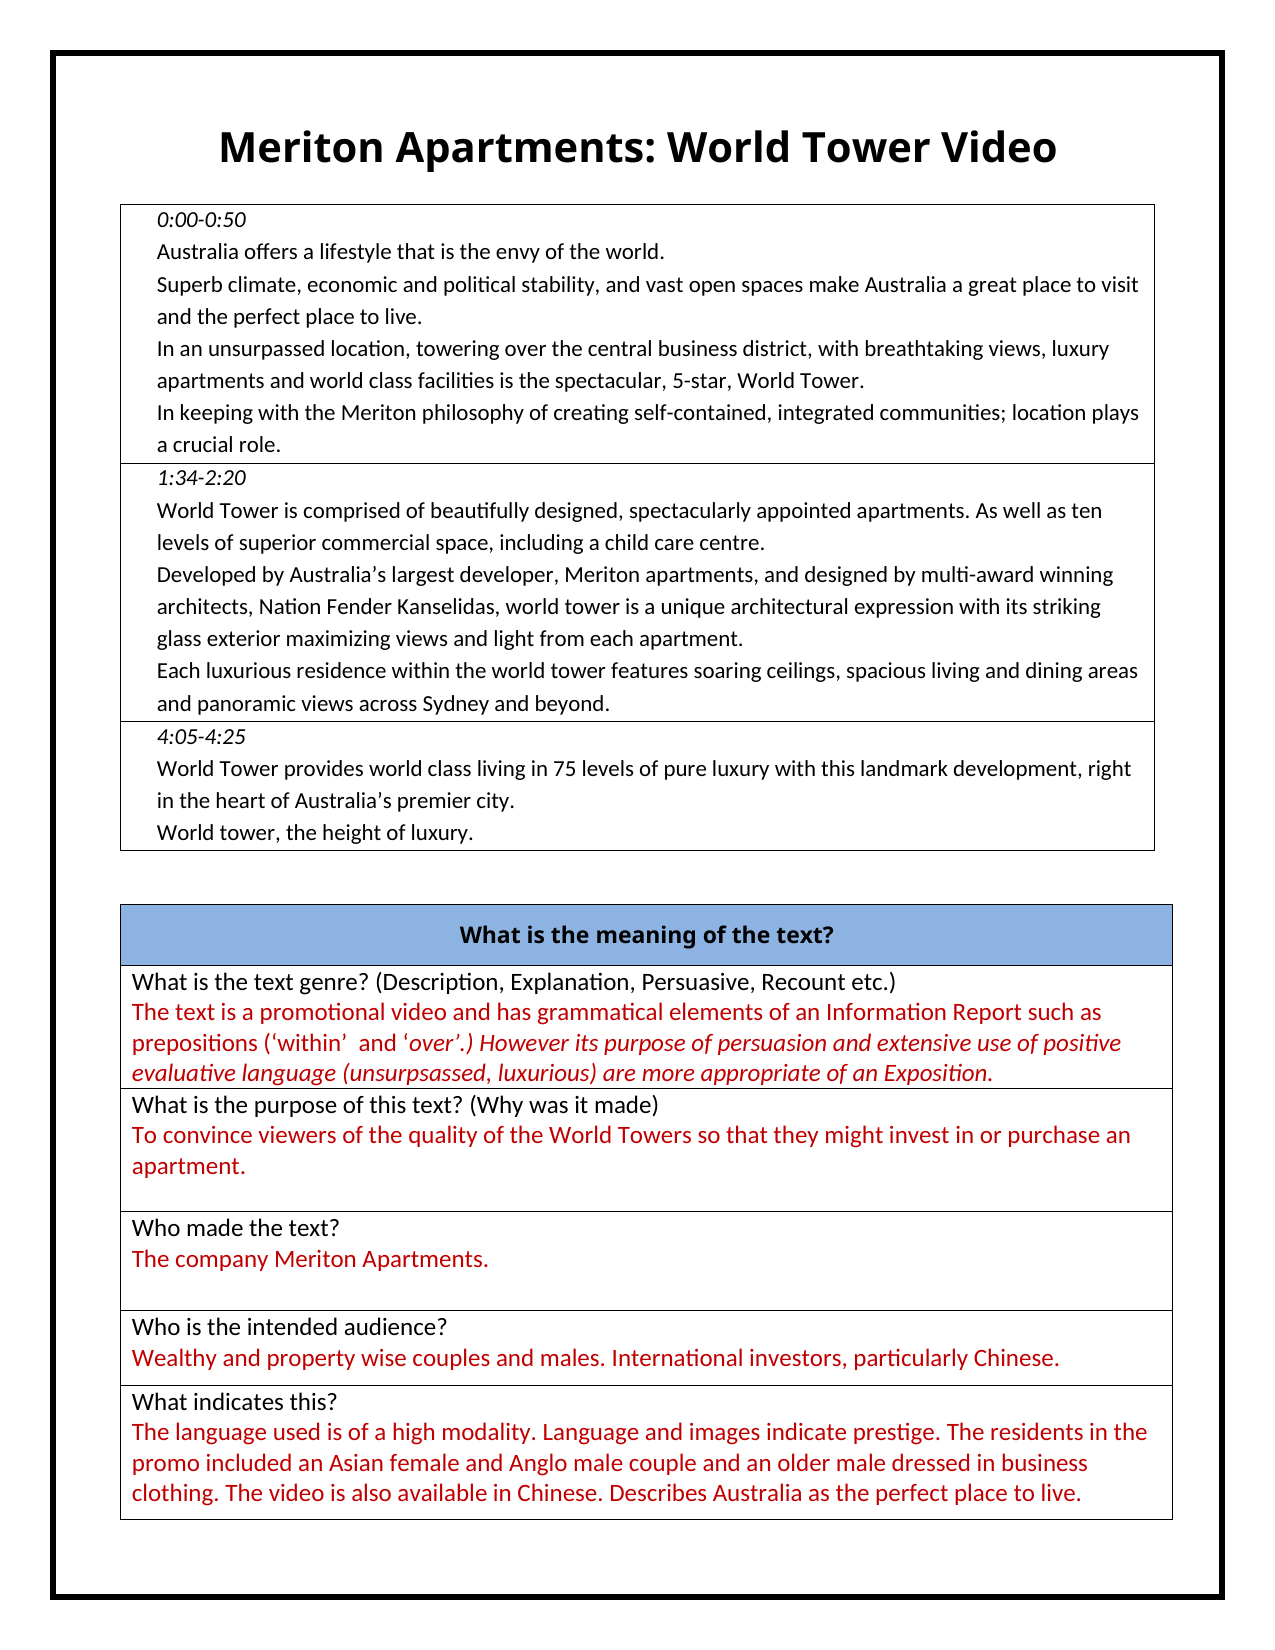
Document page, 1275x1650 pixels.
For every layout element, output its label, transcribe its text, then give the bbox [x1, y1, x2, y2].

table_cell What indicates this? The language used is of a high modality. Language and images indicate prestige. The residents in the promo included an Asian female and Anglo male couple and an older male dressed in business clothing. The video is also available in Chinese. Describes Australia as the perfect place to live. [121, 1386, 1172, 1519]
table_cell 1:34-2:20 World Tower is comprised of beautifully designed, spectacularly appointed apartments. As well as ten levels of superior commercial space, including a child care centre. Developed by Australia’s largest developer, Meriton apartments, and designed by multi-award winning architects, Nation Fender Kanselidas, world tower is a unique architectural expression with its striking glass exterior maximizing views and light from each apartment. Each luxurious residence within the world tower features soaring ceilings, spacious living and dining areas and panoramic views across Sydney and beyond. [121, 464, 1154, 721]
table_cell What is the text genre? (Description, Explanation, Persuasive, Recount etc.) The text is a promotional video and has grammatical elements of an Information Report such as prepositions (‘within’ and ‘over’.) However its purpose of persuasion and extensive use of positive evaluative language (unsurpsassed, luxurious) are more appropriate of an Exposition. [121, 966, 1172, 1088]
text Meriton Apartments: World Tower Video [150, 118, 1125, 175]
table_header 0:00-0:50 Australia offers a lifestyle that is the envy of the world. Superb climate, economic and political stability, and vast open spaces make Australia a great place to visit and the perfect place to live. In an unsurpassed location, towering over the central business district, with breathtaking views, luxury apartments and world class facilities is the spectacular, 5-star, World Tower. In keeping with the Meriton philosophy of creating self-contained, integrated communities; location plays a crucial role. [121, 205, 1154, 462]
table_cell 4:05-4:25 World Tower provides world class living in 75 levels of pure luxury with this landmark development, right in the heart of Australia’s premier city. World tower, the height of luxury. [121, 722, 1154, 850]
table_cell What is the purpose of this text? (Why was it made) To convince viewers of the quality of the World Towers so that they might invest in or purchase an apartment. [121, 1089, 1172, 1211]
table_header What is the meaning of the text? [121, 905, 1172, 965]
table_cell Who made the text? The company Meriton Apartments. [121, 1212, 1172, 1310]
table_cell Who is the intended audience? Wealthy and property wise couples and males. International investors, particularly Chinese. [121, 1311, 1172, 1385]
